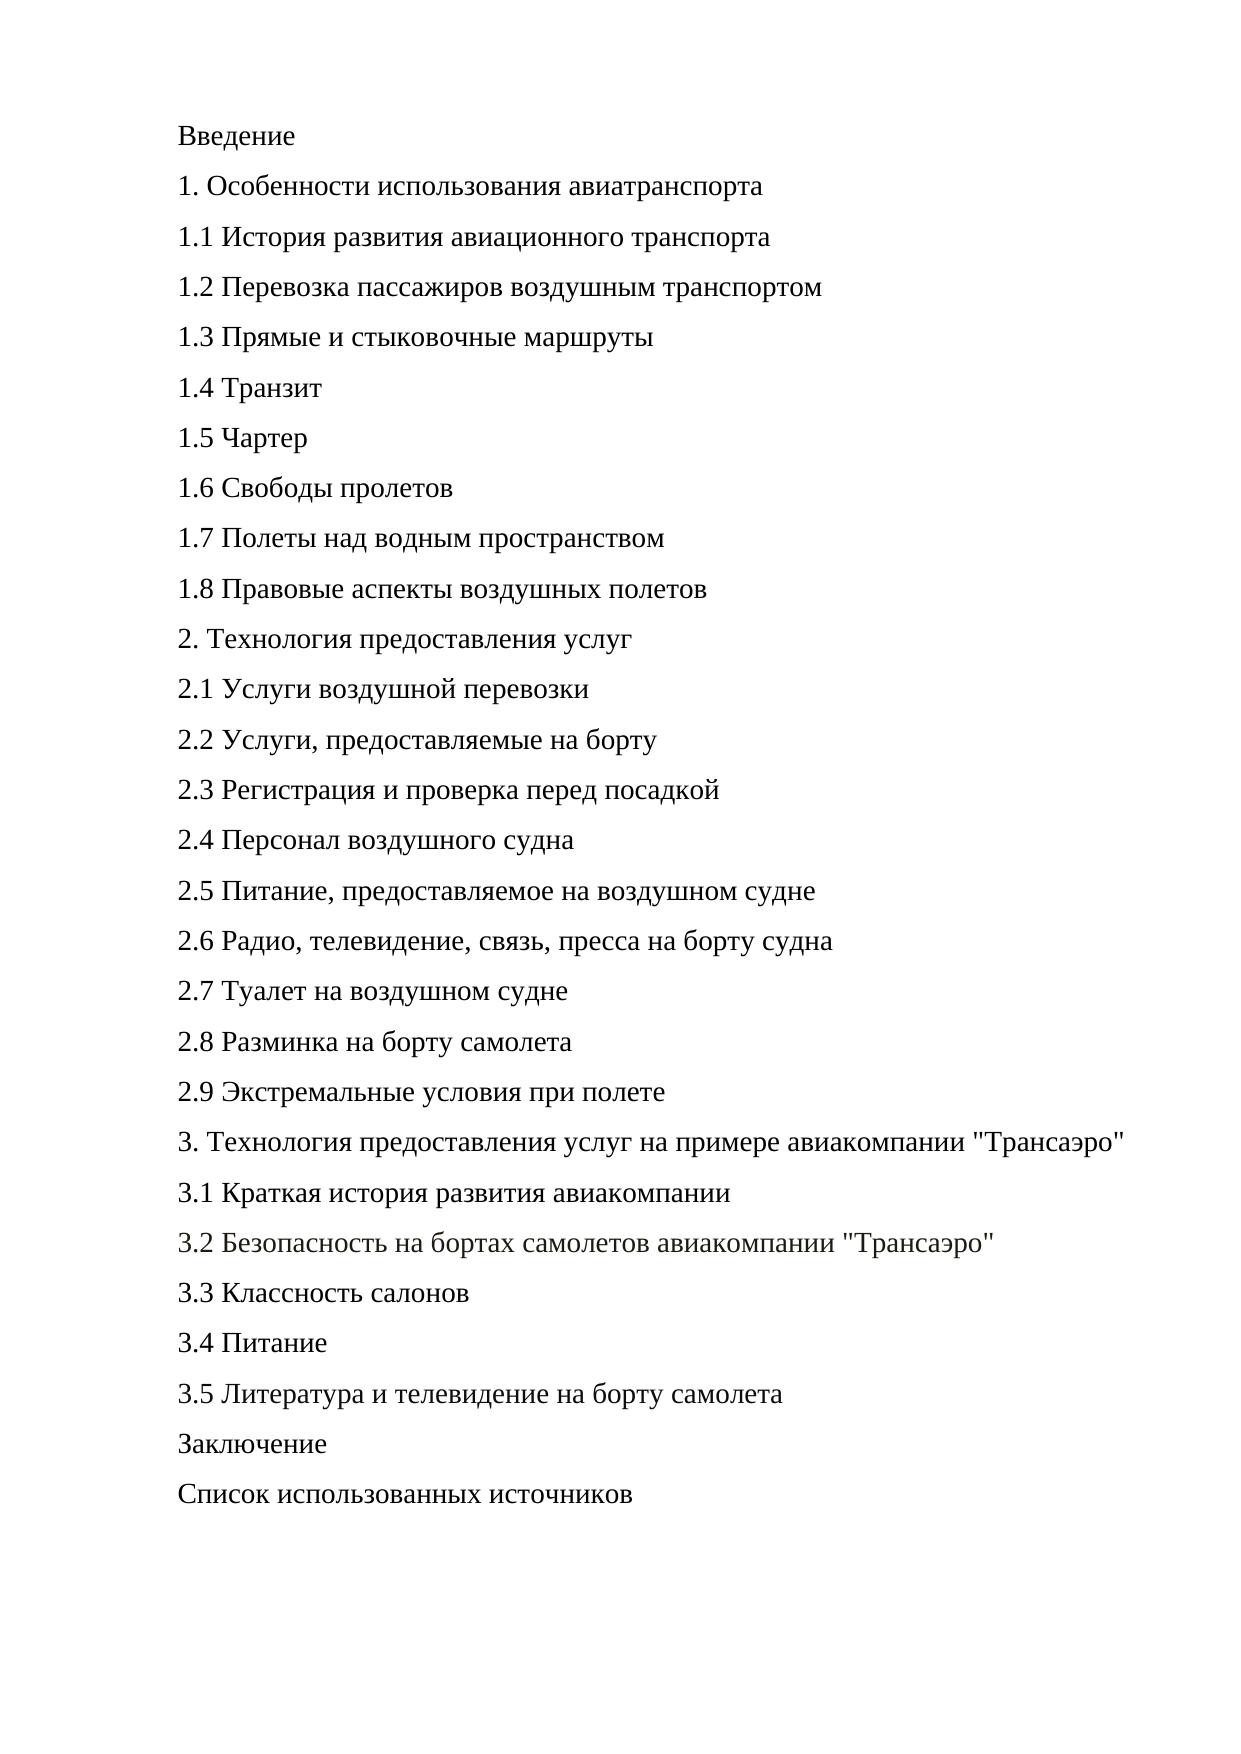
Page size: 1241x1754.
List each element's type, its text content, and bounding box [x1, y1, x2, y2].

text 3.2 Безопасность на бортах самолетов авиакомпании "Трансаэро" [177, 1225, 1152, 1258]
text 2.5 Питание, предоставляемое на воздушном судне [177, 873, 1152, 906]
text 2.2 Услуги, предоставляемые на борту [177, 722, 1152, 755]
text 1. Особенности использования авиатранспорта [177, 168, 1152, 202]
text 1.8 Правовые аспекты воздушных полетов [177, 571, 1152, 604]
text Список использованных источников [177, 1477, 1152, 1510]
text 1.3 Прямые и стыковочные маршруты [177, 319, 1152, 353]
text 2.4 Персонал воздушного судна [177, 822, 1152, 856]
text 1.1 История развития авиационного транспорта [177, 219, 1152, 252]
text 2.7 Туалет на воздушном судне [177, 973, 1152, 1007]
text 1.5 Чартер [177, 420, 1152, 453]
text Введение [177, 118, 1152, 152]
text 2.1 Услуги воздушной перевозки [177, 672, 1152, 705]
text 2.3 Регистрация и проверка перед посадкой [177, 772, 1152, 806]
text Заключение [177, 1426, 1152, 1460]
text 3. Технология предоставления услуг на примере авиакомпании "Трансаэро" [177, 1124, 1152, 1158]
text 1.6 Свободы пролетов [177, 470, 1152, 504]
text 1.4 Транзит [177, 370, 1152, 403]
text 2. Технология предоставления услуг [177, 621, 1152, 655]
text 2.6 Радио, телевидение, связь, пресса на борту судна [177, 923, 1152, 957]
text 2.9 Экстремальные условия при полете [177, 1074, 1152, 1108]
text 3.1 Краткая история развития авиакомпании [177, 1175, 1152, 1208]
text 2.8 Разминка на борту самолета [177, 1024, 1152, 1057]
text 1.2 Перевозка пассажиров воздушным транспортом [177, 269, 1152, 303]
text 3.3 Классность салонов [177, 1275, 1152, 1309]
text 1.7 Полеты над водным пространством [177, 521, 1152, 554]
text 3.4 Питание [177, 1326, 1152, 1359]
text 3.5 Литература и телевидение на борту самолета [177, 1376, 1152, 1409]
